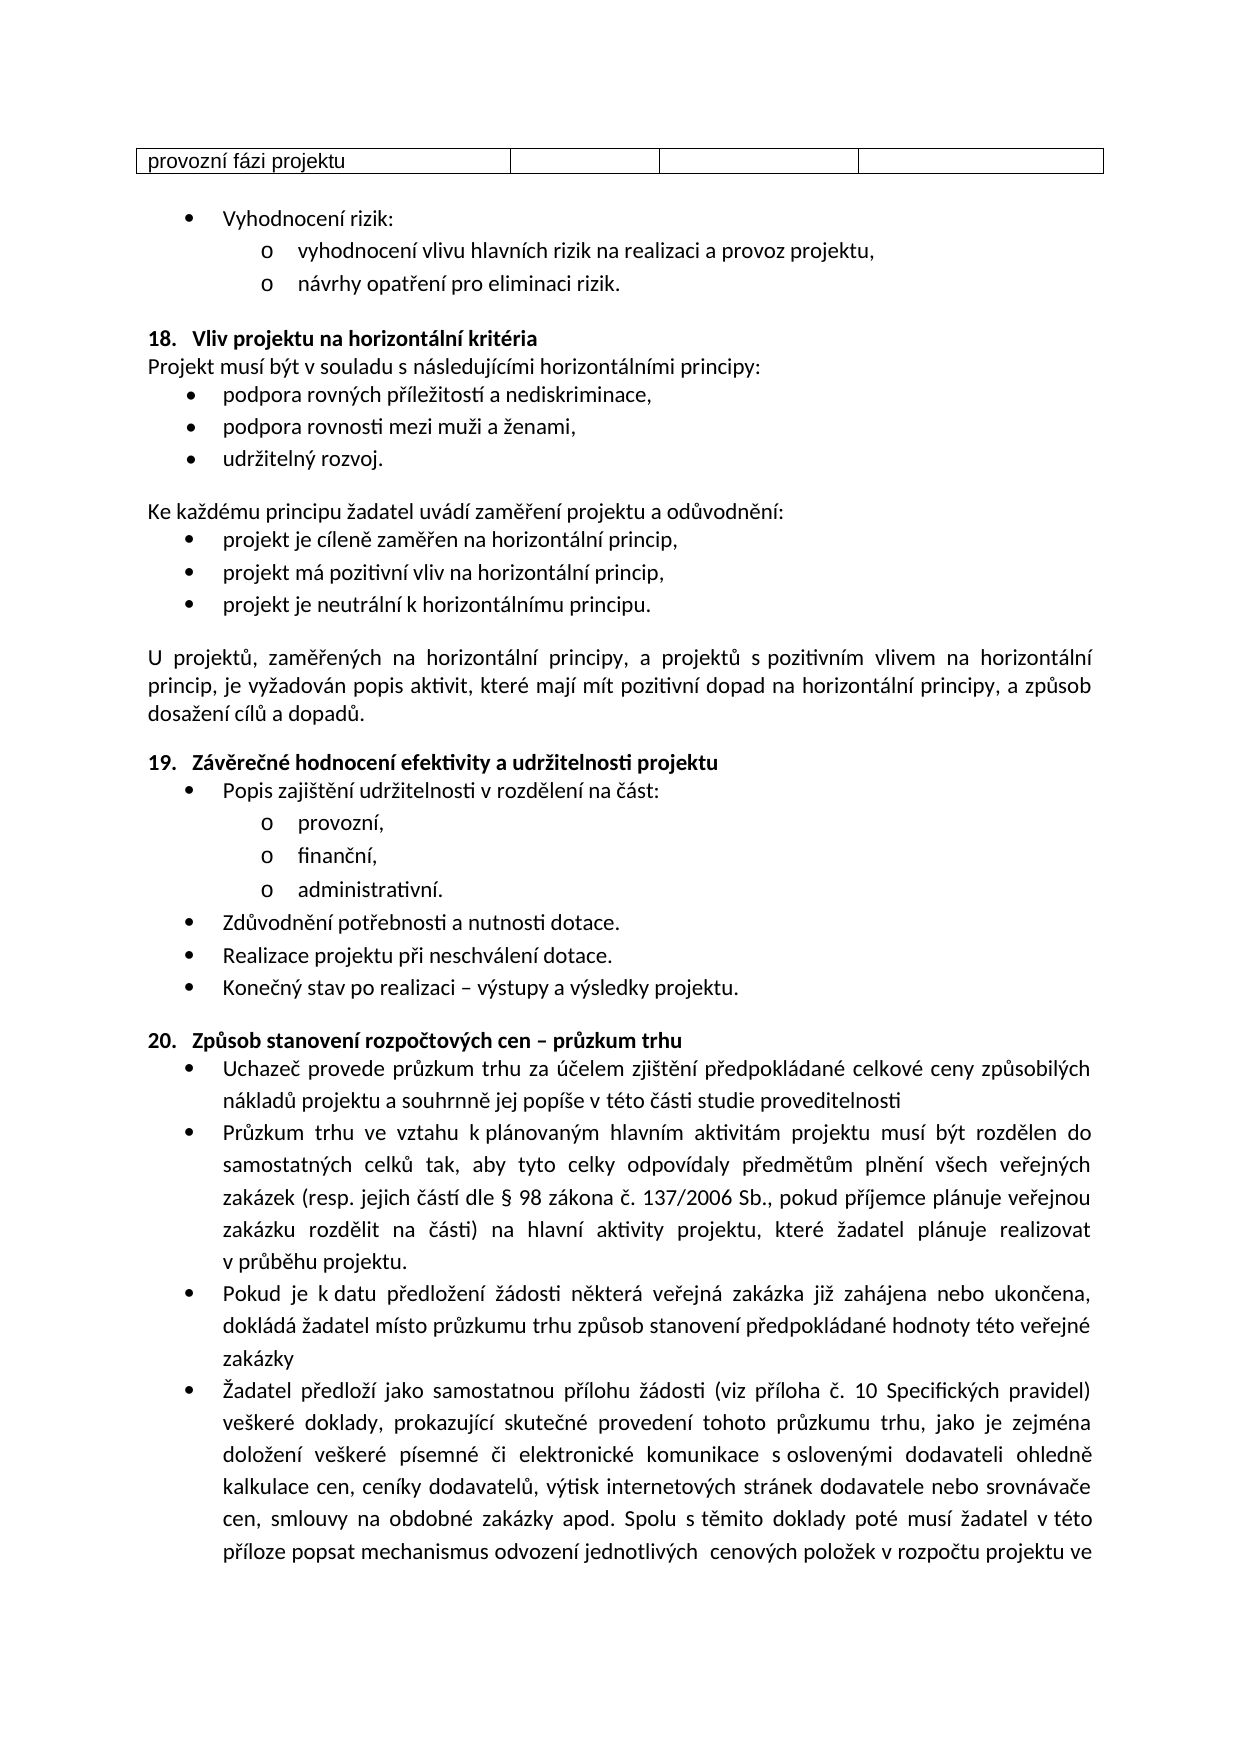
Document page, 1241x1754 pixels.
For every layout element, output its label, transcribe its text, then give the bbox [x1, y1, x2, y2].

list Průzkum trhu ve vztahu k plánovaným hlavním aktivitám projektu musí být rozdělen do samostatných celků tak, aby tyto celky odpovídaly předmětům plnění všech veřejných zakázek (resp. jejich částí dle § 98 zákona č. 137/2006 Sb., pokud příjemce plánuje veřejnou zakázku rozdělit na části) na hlavní aktivity projektu, které žadatel plánuje realizovat v průběhu projektu. [185, 1118, 1093, 1275]
table_cell [660, 149, 858, 173]
text U projektů, zaměřených na horizontální principy, a projektů s pozitivním vlivem na horizontální princip, je vyžadován popis aktivit, které mají mít pozitivní dopad na horizontální principy, a způsob dosažení cílů a dopadů. [148, 643, 1093, 727]
list Konečný stav po realizaci – výstupy a výsledky projektu. [185, 973, 1093, 1001]
table_cell [859, 149, 1103, 173]
list návrhy opatření pro eliminaci rizik. [260, 269, 1093, 299]
list provozní, [260, 808, 1093, 837]
list projekt je neutrální k horizontálnímu principu. [185, 590, 1093, 618]
list finanční, [260, 841, 1093, 871]
subtitle Závěrečné hodnocení efektivity a udržitelnosti projektu [148, 748, 1093, 776]
list Uchazeč provede průzkum trhu za účelem zjištění předpokládané celkové ceny způsobilých nákladů projektu a souhrnně jej popíše v této části studie proveditelnosti [185, 1054, 1093, 1114]
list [185, 1376, 1093, 1565]
list projekt má pozitivní vliv na horizontální princip, [185, 558, 1093, 586]
text Ke každému principu žadatel uvádí zaměření projektu a odůvodnění: [148, 497, 1093, 525]
list vyhodnocení vlivu hlavních rizik na realizaci a provoz projektu, [260, 236, 1093, 265]
list Realizace projektu při neschválení dotace. [185, 941, 1093, 969]
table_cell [137, 149, 510, 173]
list projekt je cíleně zaměřen na horizontální princip, [185, 525, 1093, 553]
list udržitelný rozvoj. [185, 444, 1093, 472]
list Vyhodnocení rizik: [185, 204, 1093, 232]
subtitle Vliv projektu na horizontální kritéria [148, 324, 1093, 352]
table_cell [511, 149, 659, 173]
list podpora rovných příležitostí a nediskriminace, [185, 380, 1093, 408]
list Pokud je k datu předložení žádosti některá veřejná zakázka již zahájena nebo ukončena, dokládá žadatel místo průzkumu trhu způsob stanovení předpokládané hodnoty této veřejné zakázky [185, 1279, 1093, 1372]
list Popis zajištění udržitelnosti v rozdělení na část: [185, 776, 1093, 804]
list administrativní. [260, 875, 1093, 904]
list Zdůvodnění potřebnosti a nutnosti dotace. [185, 908, 1093, 937]
text Projekt musí být v souladu s následujícími horizontálními principy: [148, 352, 1093, 380]
subtitle Způsob stanovení rozpočtových cen – průzkum trhu [148, 1026, 1093, 1054]
list podpora rovnosti mezi muži a ženami, [185, 412, 1093, 440]
